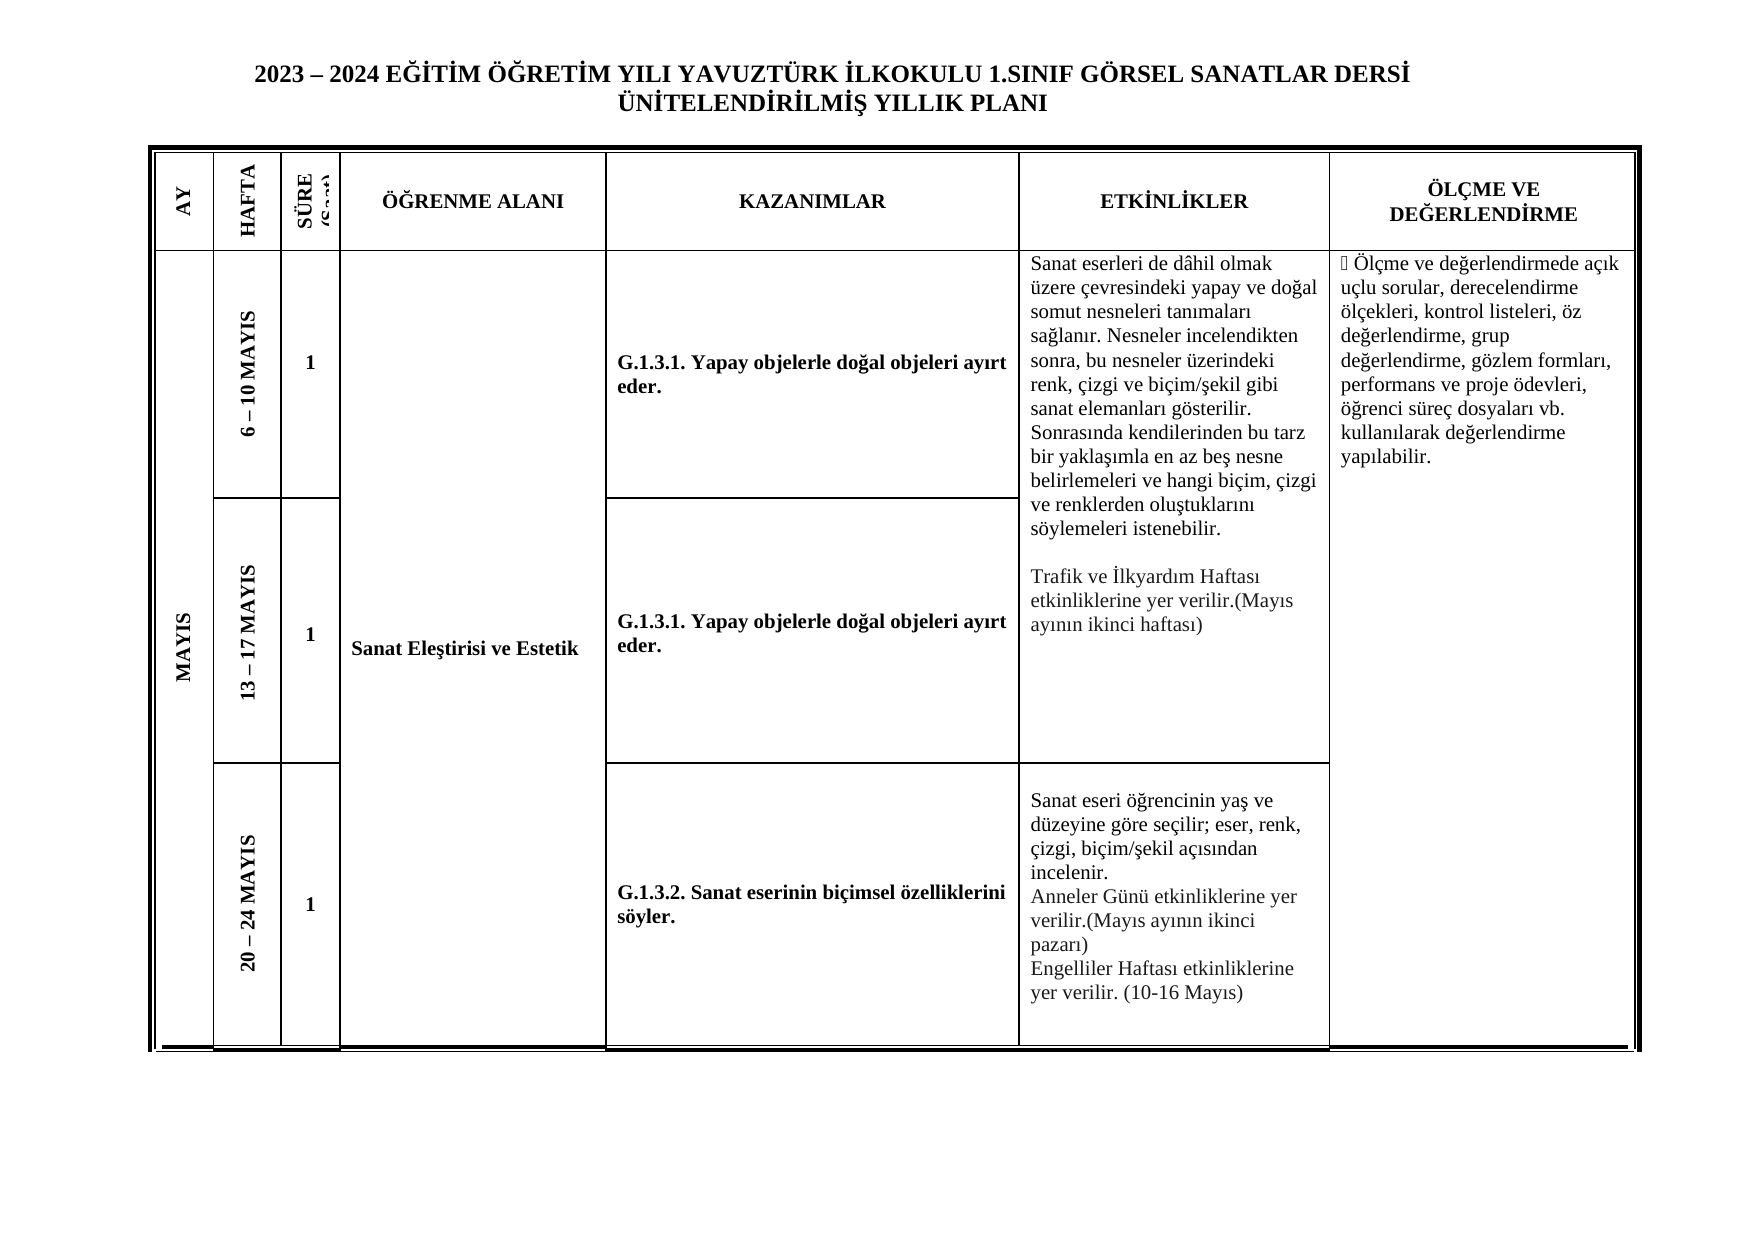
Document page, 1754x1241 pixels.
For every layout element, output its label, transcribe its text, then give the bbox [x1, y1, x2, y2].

table_header HAFTA [214, 153, 280, 250]
table_cell 1 [282, 251, 339, 497]
table_cell G.1.3.1. Yapay objelerle doğal objeleri ayırt eder. [607, 251, 1018, 497]
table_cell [1330, 251, 1634, 1044]
table_cell 1 [282, 499, 339, 762]
table_cell MAYIS [156, 251, 213, 1044]
table_cell Sanat Eleştirisi ve Estetik [341, 251, 605, 1044]
table_header ÖĞRENME ALANI [341, 153, 605, 250]
table_header AY [156, 153, 213, 250]
table_cell G.1.3.1. Yapay objelerle doğal objeleri ayırt eder. [607, 499, 1018, 762]
table_cell 13 – 17 MAYIS [214, 499, 280, 762]
table_header ÖLÇME VE DEĞERLENDİRME [1330, 153, 1634, 250]
table_cell Sanat eserleri de dâhil olmak üzere çevresindeki yapay ve doğal somut nesneleri tanımaları sağlanır. Nesneler incelendikten sonra, bu nesneler üzerindeki renk, çizgi ve biçim/şekil gibi sanat elemanları gösterilir. Sonrasında kendilerinden bu tarz bir yaklaşımla en az beş nesne belirlemeleri ve hangi biçim, çizgi ve renklerden oluştuklarını söylemeleri istenebilir. Trafik ve İlkyardım Haftası etkinliklerine yer verilir.(Mayıs ayının ikinci haftası) [1020, 251, 1329, 762]
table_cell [607, 764, 1018, 1044]
table_header KAZANIMLAR [607, 153, 1018, 250]
table_cell 1 [282, 764, 339, 1044]
table_cell 20 – 24 MAYIS [214, 764, 280, 1044]
table_header ETKİNLİKLER [1020, 153, 1329, 250]
table_header SÜRE (Saat) [282, 153, 339, 250]
table_cell 6 – 10 MAYIS [214, 251, 280, 497]
table_cell Sanat eseri öğrencinin yaş ve düzeyine göre seçilir; eser, renk, çizgi, biçim/şekil açısından incelenir. Anneler Günü etkinliklerine yer verilir.(Mayıs ayının ikinci pazarı) Engelliler Haftası etkinliklerine yer verilir. (10-16 Mayıs) [1020, 764, 1329, 1044]
